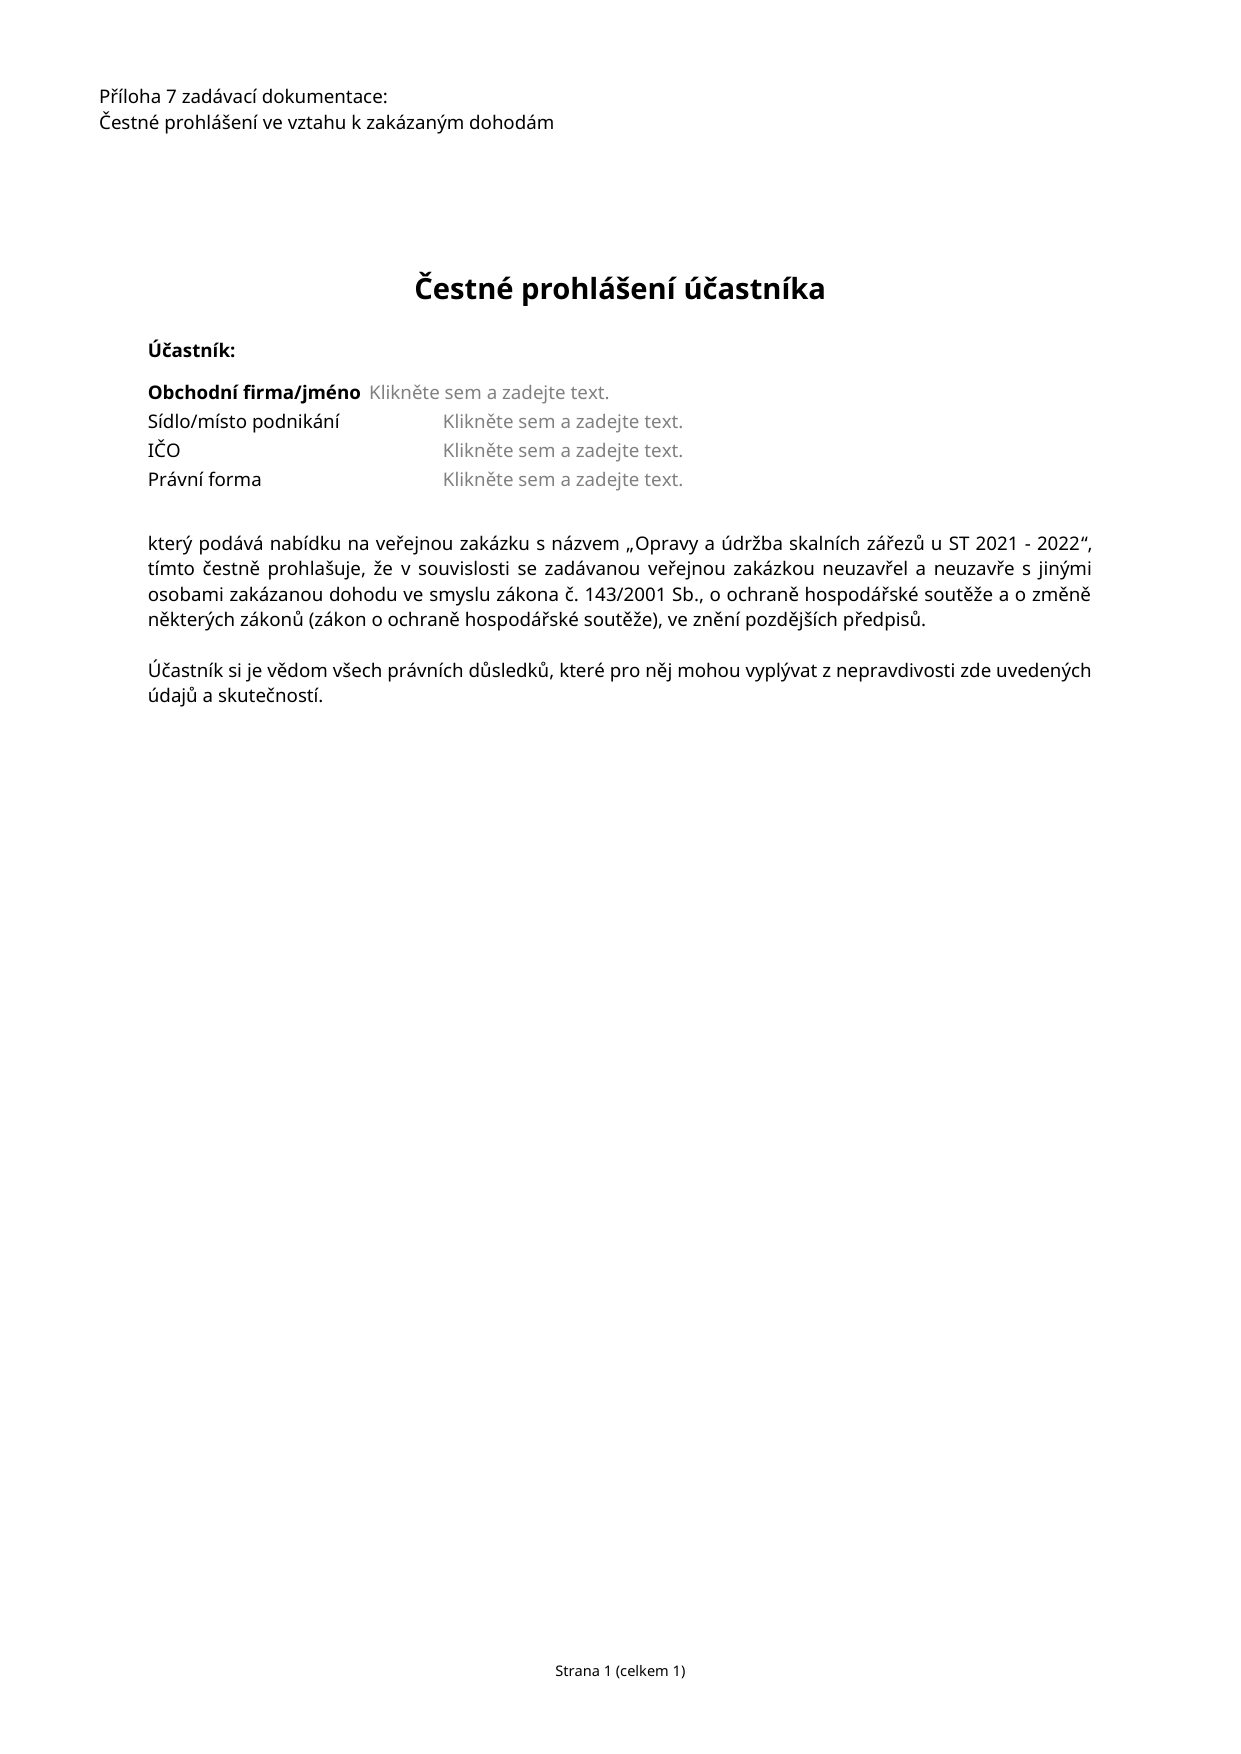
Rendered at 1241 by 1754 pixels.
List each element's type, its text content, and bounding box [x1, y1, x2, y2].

text Účastník si je vědom všech právních důsledků, které pro něj mohou vyplývat z nepravdivosti zde uvedených údajů a skutečností. [148, 657, 1093, 708]
text Účastník: [148, 333, 1093, 364]
text Sídlo/místo podnikání [148, 405, 1093, 434]
text Právní forma [148, 463, 1093, 492]
text který podává nabídku na veřejnou zakázku s názvem „Opravy a údržba skalních zářezů u ST 2021 - 2022“, tímto čestně prohlašuje, že v souvislosti se zadávanou veřejnou zakázkou neuzavřel a neuzavře s jinými osobami zakázanou dohodu ve smyslu zákona č. 143/2001 Sb., o ochraně hospodářské soutěže a o změně některých zákonů (zákon o ochraně hospodářské soutěže), ve znění pozdějších předpisů. [148, 530, 1093, 632]
title Čestné prohlášení účastníka [148, 268, 1093, 308]
text IČO [148, 434, 1093, 463]
text Obchodní firma/jméno [148, 376, 1093, 405]
